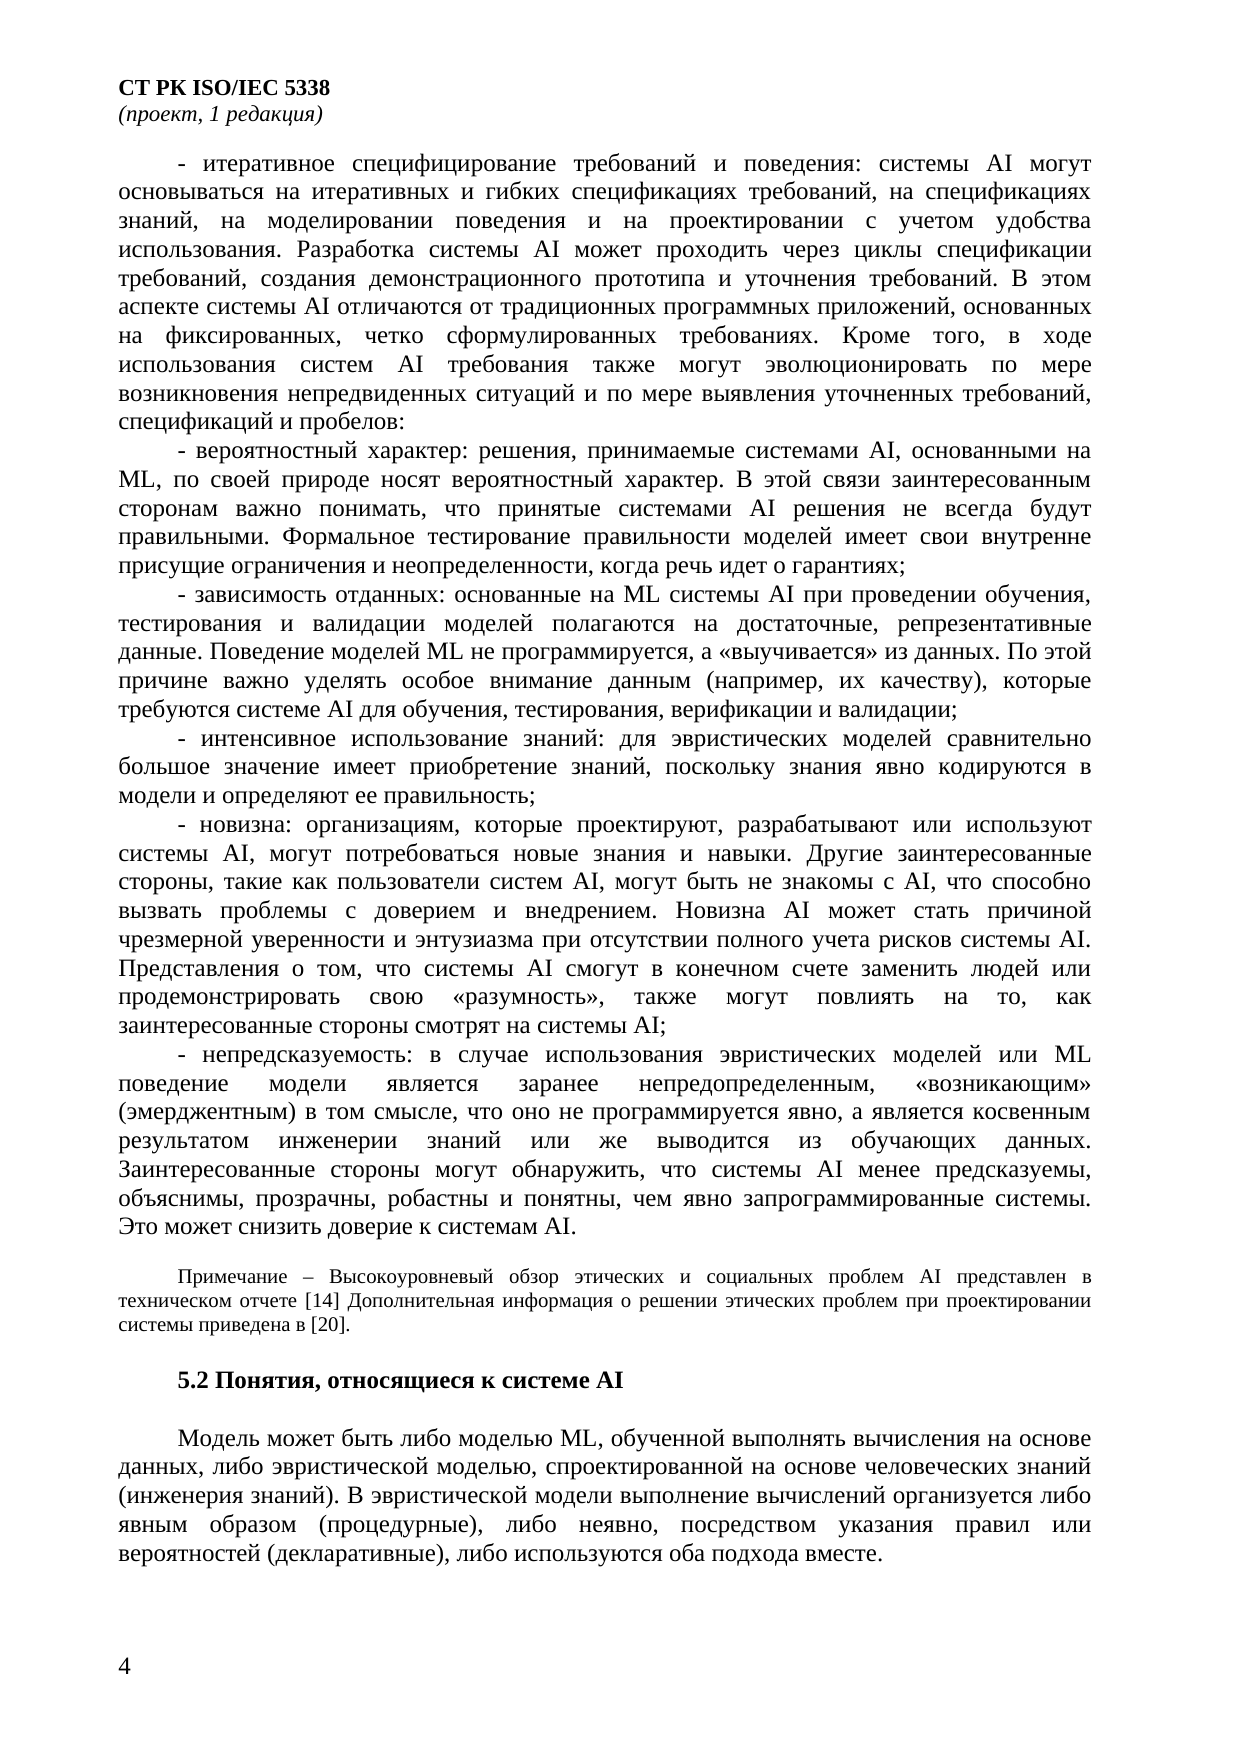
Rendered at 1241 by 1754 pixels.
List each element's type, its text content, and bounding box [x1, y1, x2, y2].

text - непредсказуемость: в случае использования эвристических моделей или ML поведение модели является заранее непредопределенным, «возникающим» (эмерджентным) в том смысле, что оно не программируется явно, а является косвенным результатом инженерии знаний или же выводится из обучающих данных. Заинтересованные стороны могут обнаружить, что системы AI менее предсказуемы, объяснимы, прозрачны, робастны и понятны, чем явно запрограммированные системы. Это может снизить доверие к системам AI. [118, 1039, 1092, 1240]
text 5.2 Понятия, относящиеся к системе AI [118, 1365, 1092, 1394]
text - вероятностный характер: решения, принимаемые системами AI, основанными на ML, по своей природе носят вероятностный характер. В этой связи заинтересованным сторонам важно понимать, что принятые системами AI решения не всегда будут правильными. Формальное тестирование правильности моделей имеет свои внутренне присущие ограничения и неопределенности, когда речь идет о гарантиях; [118, 435, 1092, 579]
text - новизна: организациям, которые проектируют, разрабатывают или используют системы AI, могут потребоваться новые знания и навыки. Другие заинтересованные стороны, такие как пользователи систем AI, могут быть не знакомы с AI, что способно вызвать проблемы с доверием и внедрением. Новизна AI может стать причиной чрезмерной уверенности и энтузиазма при отсутствии полного учета рисков системы AI. Представления о том, что системы AI смогут в конечном счете заменить людей или продемонстрировать свою «разумность», также могут повлиять на то, как заинтересованные стороны смотрят на системы AI; [118, 809, 1092, 1039]
text - итеративное специфицирование требований и поведения: системы AI могут основываться на итеративных и гибких спецификациях требований, на спецификациях знаний, на моделировании поведения и на проектировании с учетом удобства использования. Разработка системы AI может проходить через циклы спецификации требований, создания демонстрационного прототипа и уточнения требований. В этом аспекте системы AI отличаются от традиционных программных приложений, основанных на фиксированных, четко сформулированных требованиях. Кроме того, в ходе использования систем AI требования также могут эволюционировать по мере возникновения непредвиденных ситуаций и по мере выявления уточненных требований, спецификаций и пробелов: [118, 148, 1092, 435]
text Модель может быть либо моделью ML, обученной выполнять вычисления на основе данных, либо эвристической моделью, спроектированной на основе человеческих знаний (инженерия знаний). В эвристической модели выполнение вычислений организуется либо явным образом (процедурные), либо неявно, посредством указания правил или вероятностей (декларативные), либо используются оба подхода вместе. [118, 1423, 1092, 1566]
text - интенсивное использование знаний: для эвристических моделей сравнительно большое значение имеет приобретение знаний, поскольку знания явно кодируются в модели и определяют ее правильность; [118, 723, 1092, 809]
text - зависимость отданных: основанные на ML системы AI при проведении обучения, тестирования и валидации моделей полагаются на достаточные, репрезентативные данные. Поведение моделей ML не программируется, а «выучивается» из данных. По этой причине важно уделять особое внимание данным (например, их качеству), которые требуются системе AI для обучения, тестирования, верификации и валидации; [118, 579, 1092, 723]
text Примечание – Высокоуровневый обзор этических и социальных проблем AI представлен в техническом отчете [14] Дополнительная информация о решении этических проблем при проектировании системы приведена в [20]. [118, 1264, 1092, 1336]
